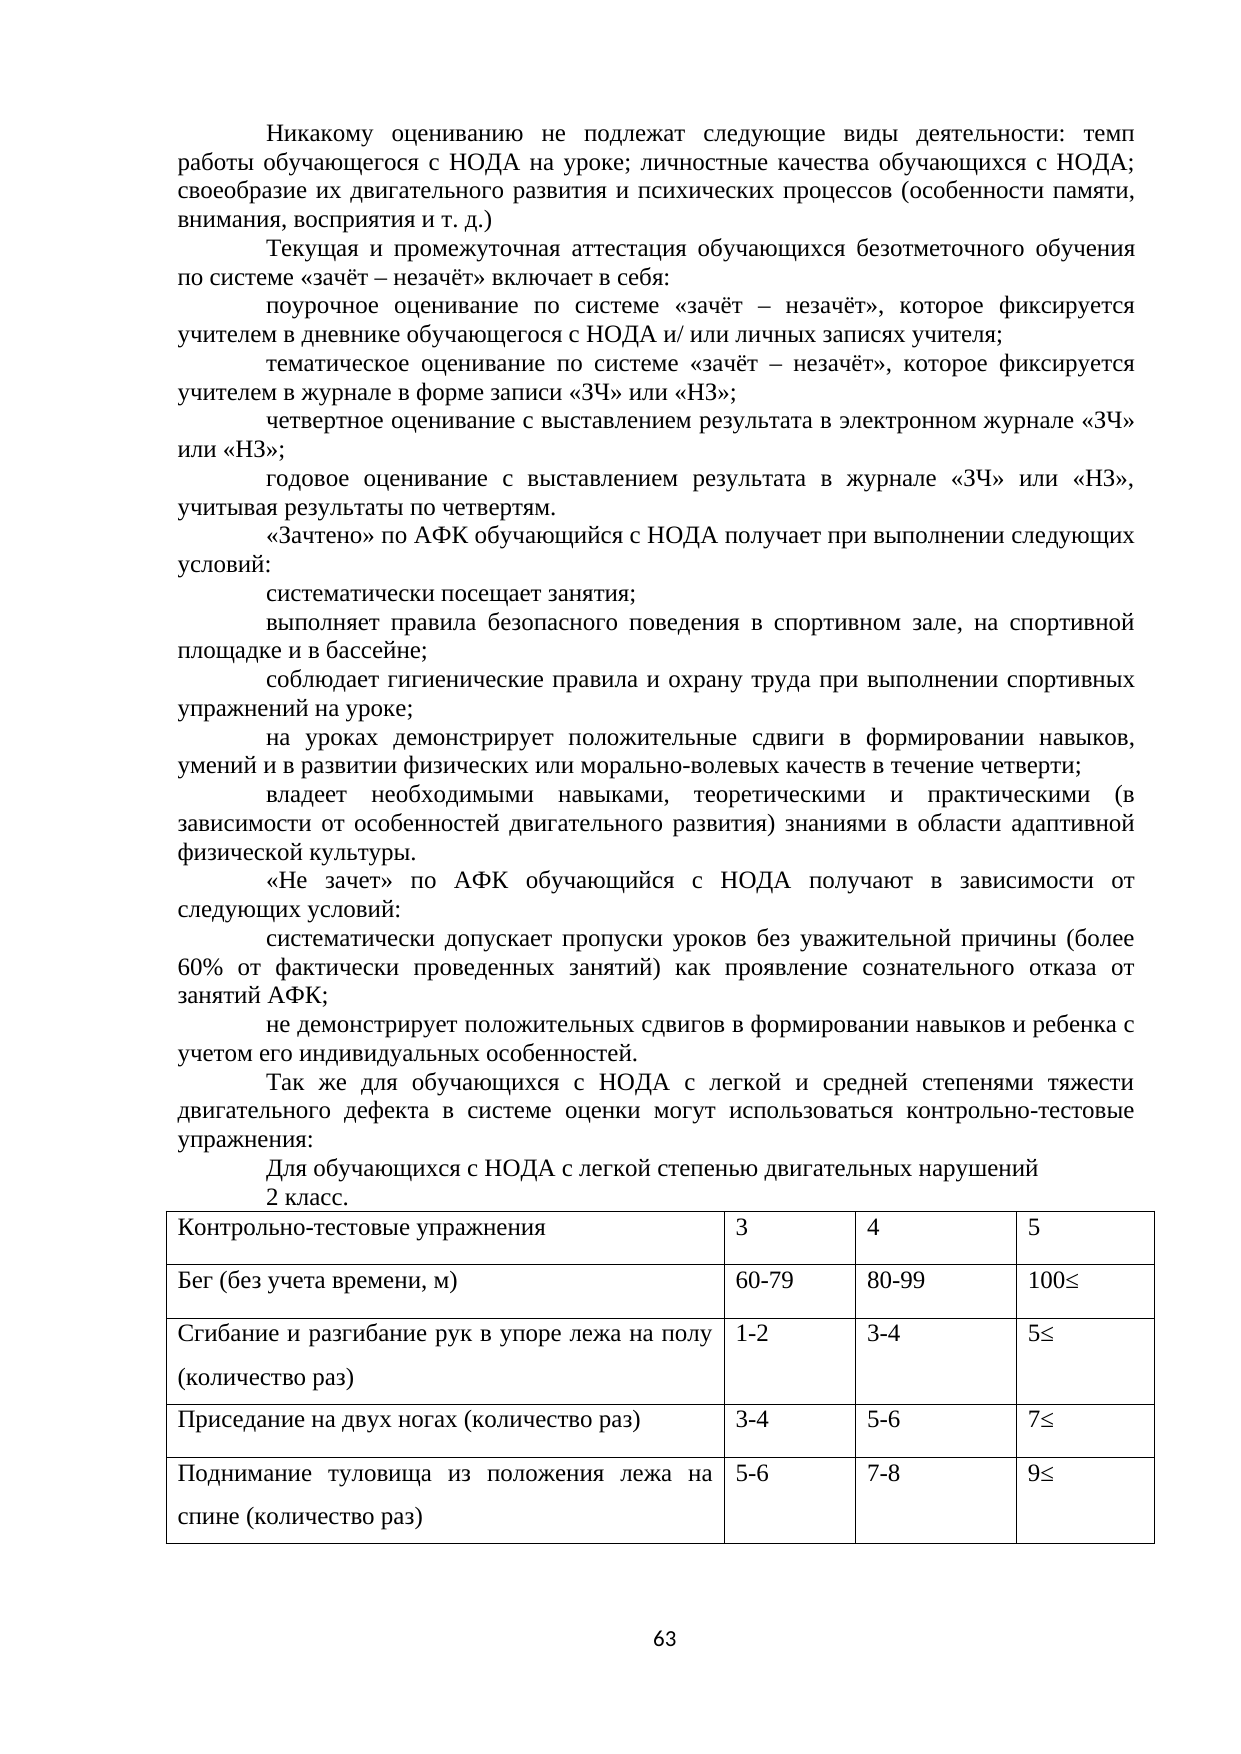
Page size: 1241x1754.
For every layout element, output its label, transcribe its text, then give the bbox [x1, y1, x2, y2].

table_cell 7≤ [1017, 1405, 1154, 1457]
table_cell 3-4 [725, 1405, 855, 1457]
table_cell 100≤ [1017, 1265, 1154, 1317]
table_cell Бег (без учета времени, м) [167, 1265, 724, 1317]
text «Зачтено» по АФК обучающийся с НОДА получает при выполнении следующих условий: [177, 521, 1136, 578]
text систематически допускает пропуски уроков без уважительной причины (более 60% от фактически проведенных занятий) как проявление сознательного отказа от занятий АФК; [177, 923, 1136, 1009]
text соблюдает гигиенические правила и охрану труда при выполнении спортивных упражнений на уроке; [177, 664, 1136, 722]
table_header 3 [725, 1212, 855, 1264]
table_cell 5-6 [725, 1458, 855, 1543]
table_cell 3-4 [856, 1319, 1016, 1403]
table_cell Приседание на двух ногах (количество раз) [167, 1405, 724, 1457]
table_cell Поднимание туловища из положения лежа на спине (количество раз) [167, 1458, 724, 1543]
text выполняет правила безопасного поведения в спортивном зале, на спортивной площадке и в бассейне; [177, 607, 1136, 664]
text годовое оценивание с выставлением результата в журнале «ЗЧ» или «НЗ», учитывая результаты по четвертям. [177, 463, 1136, 521]
table_cell Сгибание и разгибание рук в упоре лежа на полу (количество раз) [167, 1319, 724, 1403]
table_header Контрольно-тестовые упражнения [167, 1212, 724, 1264]
text поурочное оценивание по системе «зачёт – незачёт», которое фиксируется учителем в дневнике обучающегося с НОДА и/ или личных записях учителя; [177, 291, 1136, 348]
text «Не зачет» по АФК обучающийся с НОДА получают в зависимости от следующих условий: [177, 866, 1136, 923]
text 2 класс. [177, 1182, 1136, 1211]
table_header 4 [856, 1212, 1016, 1264]
table_cell 80-99 [856, 1265, 1016, 1317]
text на уроках демонстрирует положительные сдвиги в формировании навыков, умений и в развитии физических или морально-волевых качеств в течение четверти; [177, 722, 1136, 779]
text Так же для обучающихся с НОДА с легкой и средней степенями тяжести двигательного дефекта в системе оценки могут использоваться контрольно-тестовые упражнения: [177, 1067, 1136, 1153]
text владеет необходимыми навыками, теоретическими и практическими (в зависимости от особенностей двигательного развития) знаниями в области адаптивной физической культуры. [177, 779, 1136, 866]
table_header 5 [1017, 1212, 1154, 1264]
table_cell 1-2 [725, 1319, 855, 1403]
table_cell 9≤ [1017, 1458, 1154, 1543]
table_cell 5-6 [856, 1405, 1016, 1457]
text Для обучающихся с НОДА с легкой степенью двигательных нарушений [177, 1153, 1136, 1182]
text не демонстрирует положительных сдвигов в формировании навыков и ребенка с учетом его индивидуальных особенностей. [177, 1009, 1136, 1067]
text систематически посещает занятия; [177, 578, 1136, 607]
text Никакому оцениванию не подлежат следующие виды деятельности: темп работы обучающегося с НОДА на уроке; личностные качества обучающихся с НОДА; своеобразие их двигательного развития и психических процессов (особенности памяти, внимания, восприятия и т. д.) [177, 118, 1136, 233]
table_cell 60-79 [725, 1265, 855, 1317]
text тематическое оценивание по системе «зачёт – незачёт», которое фиксируется учителем в журнале в форме записи «ЗЧ» или «НЗ»; [177, 348, 1136, 406]
table_cell 5≤ [1017, 1319, 1154, 1403]
text Текущая и промежуточная аттестация обучающихся безотметочного обучения по системе «зачёт – незачёт» включает в себя: [177, 233, 1136, 291]
table_cell 7-8 [856, 1458, 1016, 1543]
text четвертное оценивание с выставлением результата в электронном журнале «ЗЧ» или «НЗ»; [177, 406, 1136, 463]
